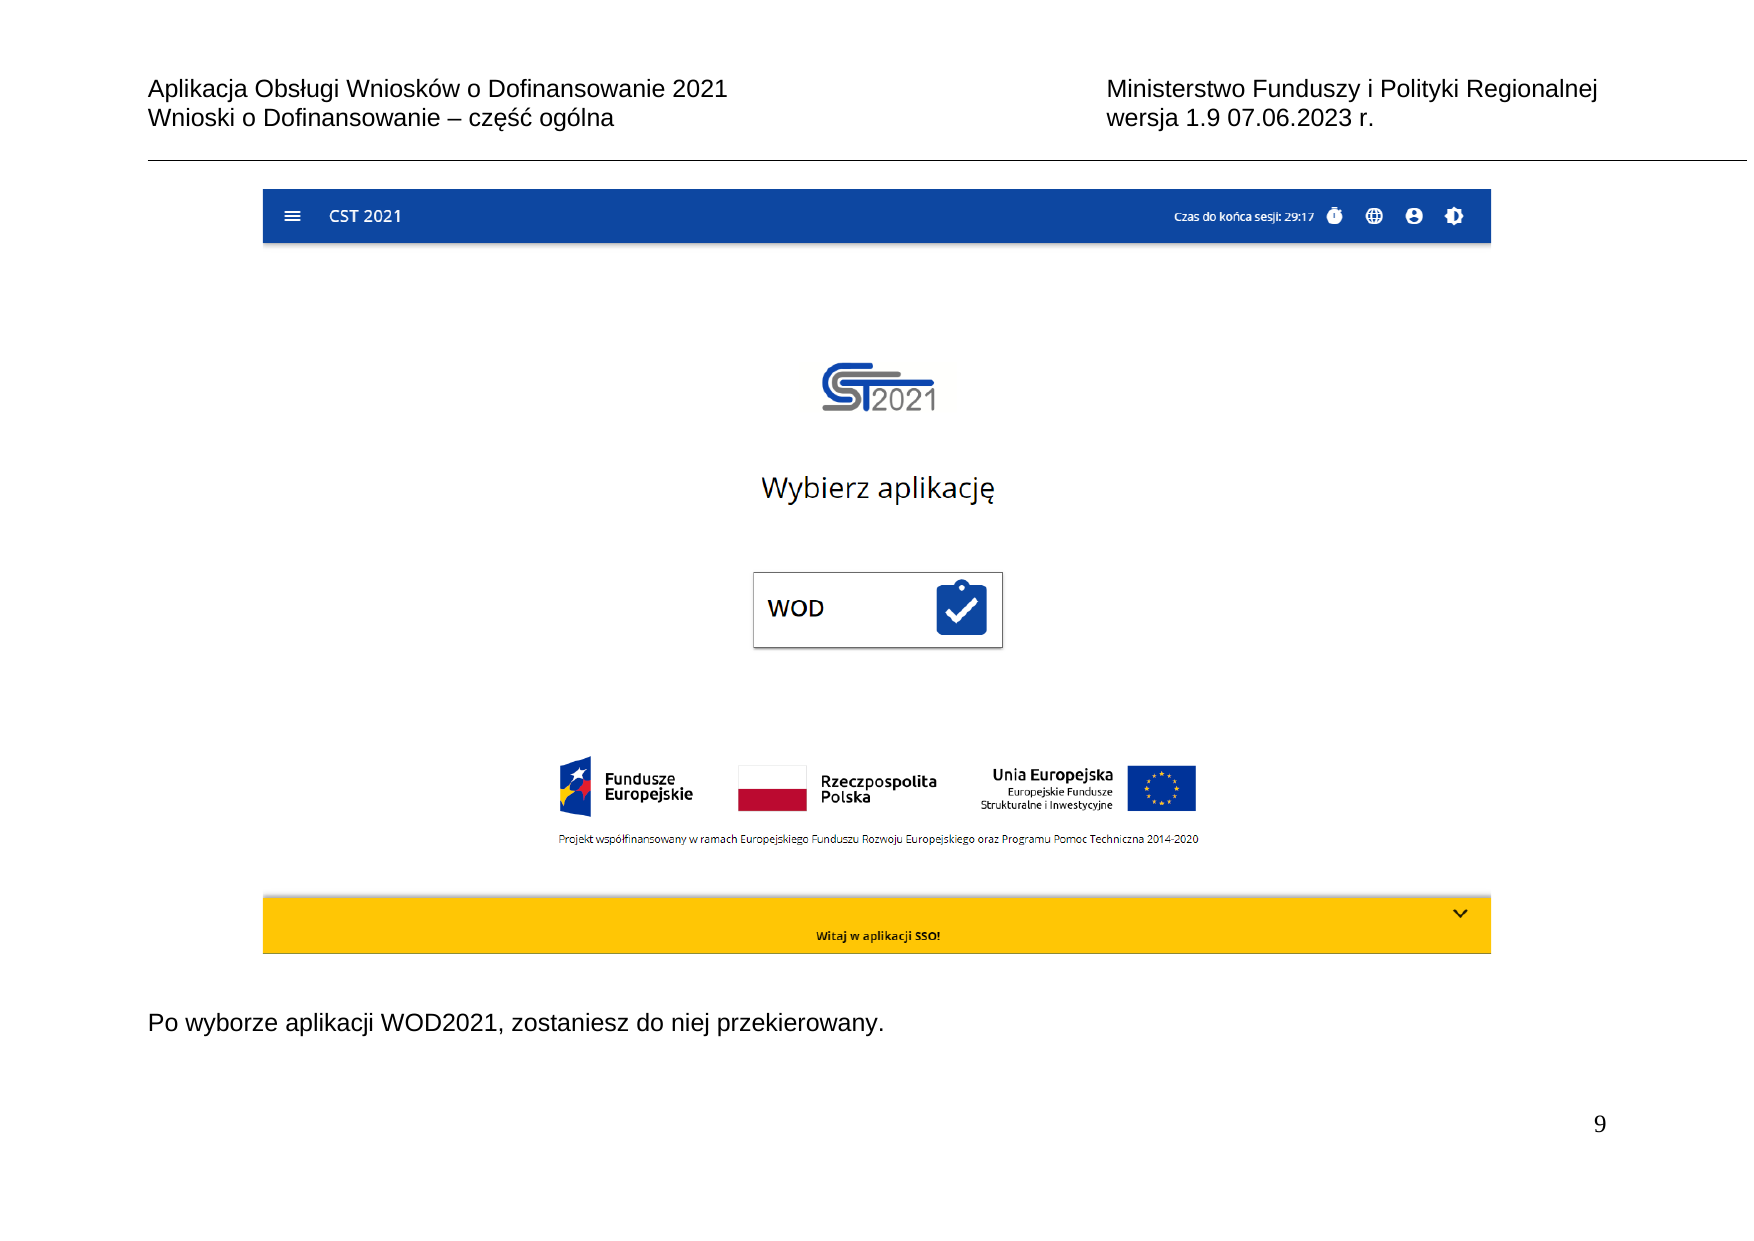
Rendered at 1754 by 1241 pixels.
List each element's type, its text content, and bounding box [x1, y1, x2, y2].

picture [262, 189, 1492, 954]
text Po wyborze aplikacji WOD2021, zostaniesz do niej przekierowany. [148, 1008, 1606, 1036]
